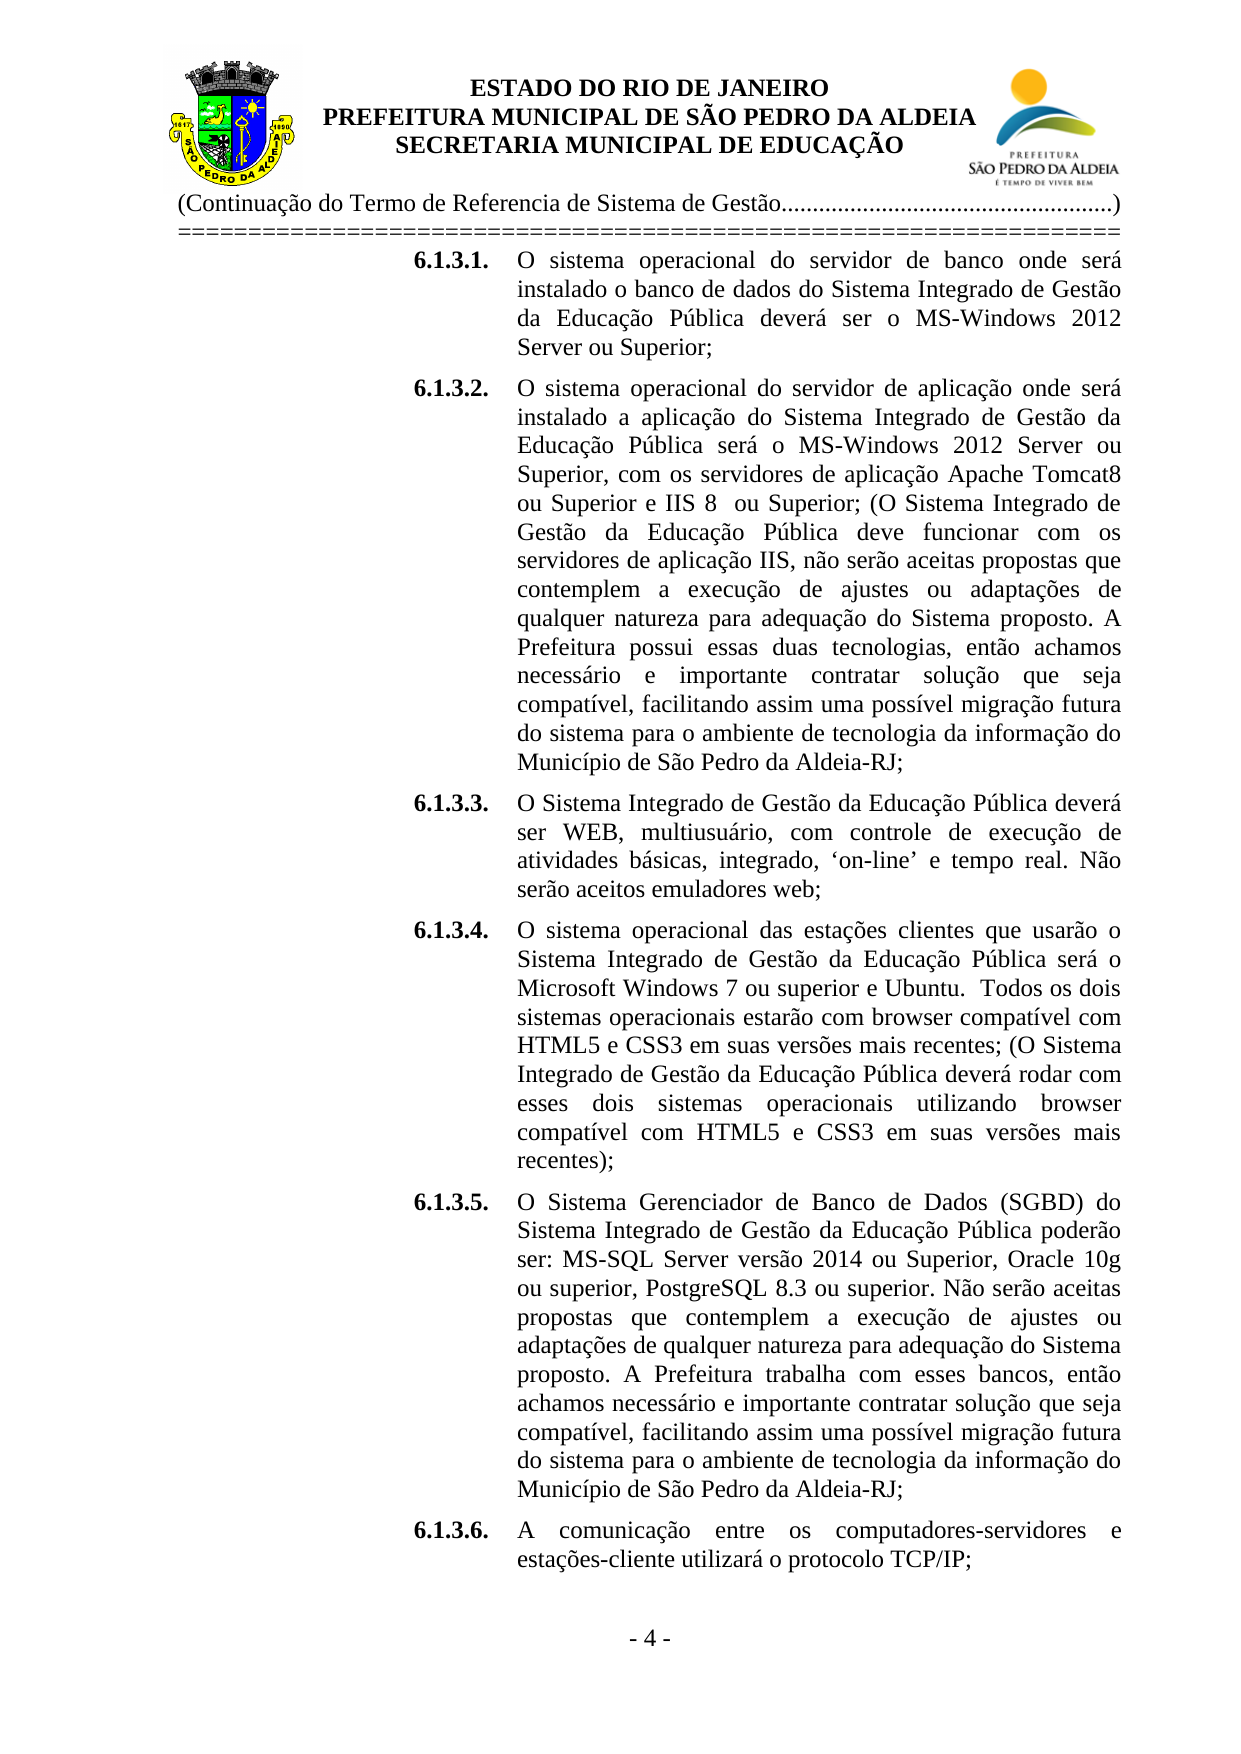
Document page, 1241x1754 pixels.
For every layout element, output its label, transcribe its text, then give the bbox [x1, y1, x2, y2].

list O Sistema Integrado de Gestão da Educação Pública deverá ser WEB, multiusuário, com controle de execução de atividades básicas, integrado, ‘on-line’ e tempo real. Não serão aceitos emuladores web; [413, 788, 1122, 903]
picture [162, 44, 304, 194]
picture [941, 64, 1133, 200]
list A comunicação entre os computadores-servidores e estações-cliente utilizará o protocolo TCP/IP; [413, 1516, 1122, 1573]
list O sistema operacional das estações clientes que usarão o Sistema Integrado de Gestão da Educação Pública será o Microsoft Windows 7 ou superior e Ubuntu. Todos os dois sistemas operacionais estarão com browser compatível com HTML5 e CSS3 em suas versões mais recentes; (O Sistema Integrado de Gestão da Educação Pública deverá rodar com esses dois sistemas operacionais utilizando browser compatível com HTML5 e CSS3 em suas versões mais recentes); [413, 916, 1122, 1174]
list O sistema operacional do servidor de aplicação onde será instalado a aplicação do Sistema Integrado de Gestão da Educação Pública será o MS-Windows 2012 Server ou Superior, com os servidores de aplicação Apache Tomcat8 ou Superior e IIS 8 ou Superior; (O Sistema Integrado de Gestão da Educação Pública deve funcionar com os servidores de aplicação IIS, não serão aceitas propostas que contemplem a execução de ajustes ou adaptações de qualquer natureza para adequação do Sistema proposto. A Prefeitura possui essas duas tecnologias, então achamos necessário e importante contratar solução que seja compatível, facilitando assim uma possível migração futura do sistema para o ambiente de tecnologia da informação do Município de São Pedro da Aldeia-RJ; [413, 373, 1122, 776]
list O Sistema Gerenciador de Banco de Dados (SGBD) do Sistema Integrado de Gestão da Educação Pública poderão ser: MS-SQL Server versão 2014 ou Superior, Oracle 10g ou superior, PostgreSQL 8.3 ou superior. Não serão aceitas propostas que contemplem a execução de ajustes ou adaptações de qualquer natureza para adequação do Sistema proposto. A Prefeitura trabalha com esses bancos, então achamos necessário e importante contratar solução que seja compatível, facilitando assim uma possível migração futura do sistema para o ambiente de tecnologia da informação do Município de São Pedro da Aldeia-RJ; [413, 1187, 1122, 1503]
list O sistema operacional do servidor de banco onde será instalado o banco de dados do Sistema Integrado de Gestão da Educação Pública deverá ser o MS-Windows 2012 Server ou Superior; [413, 246, 1122, 361]
